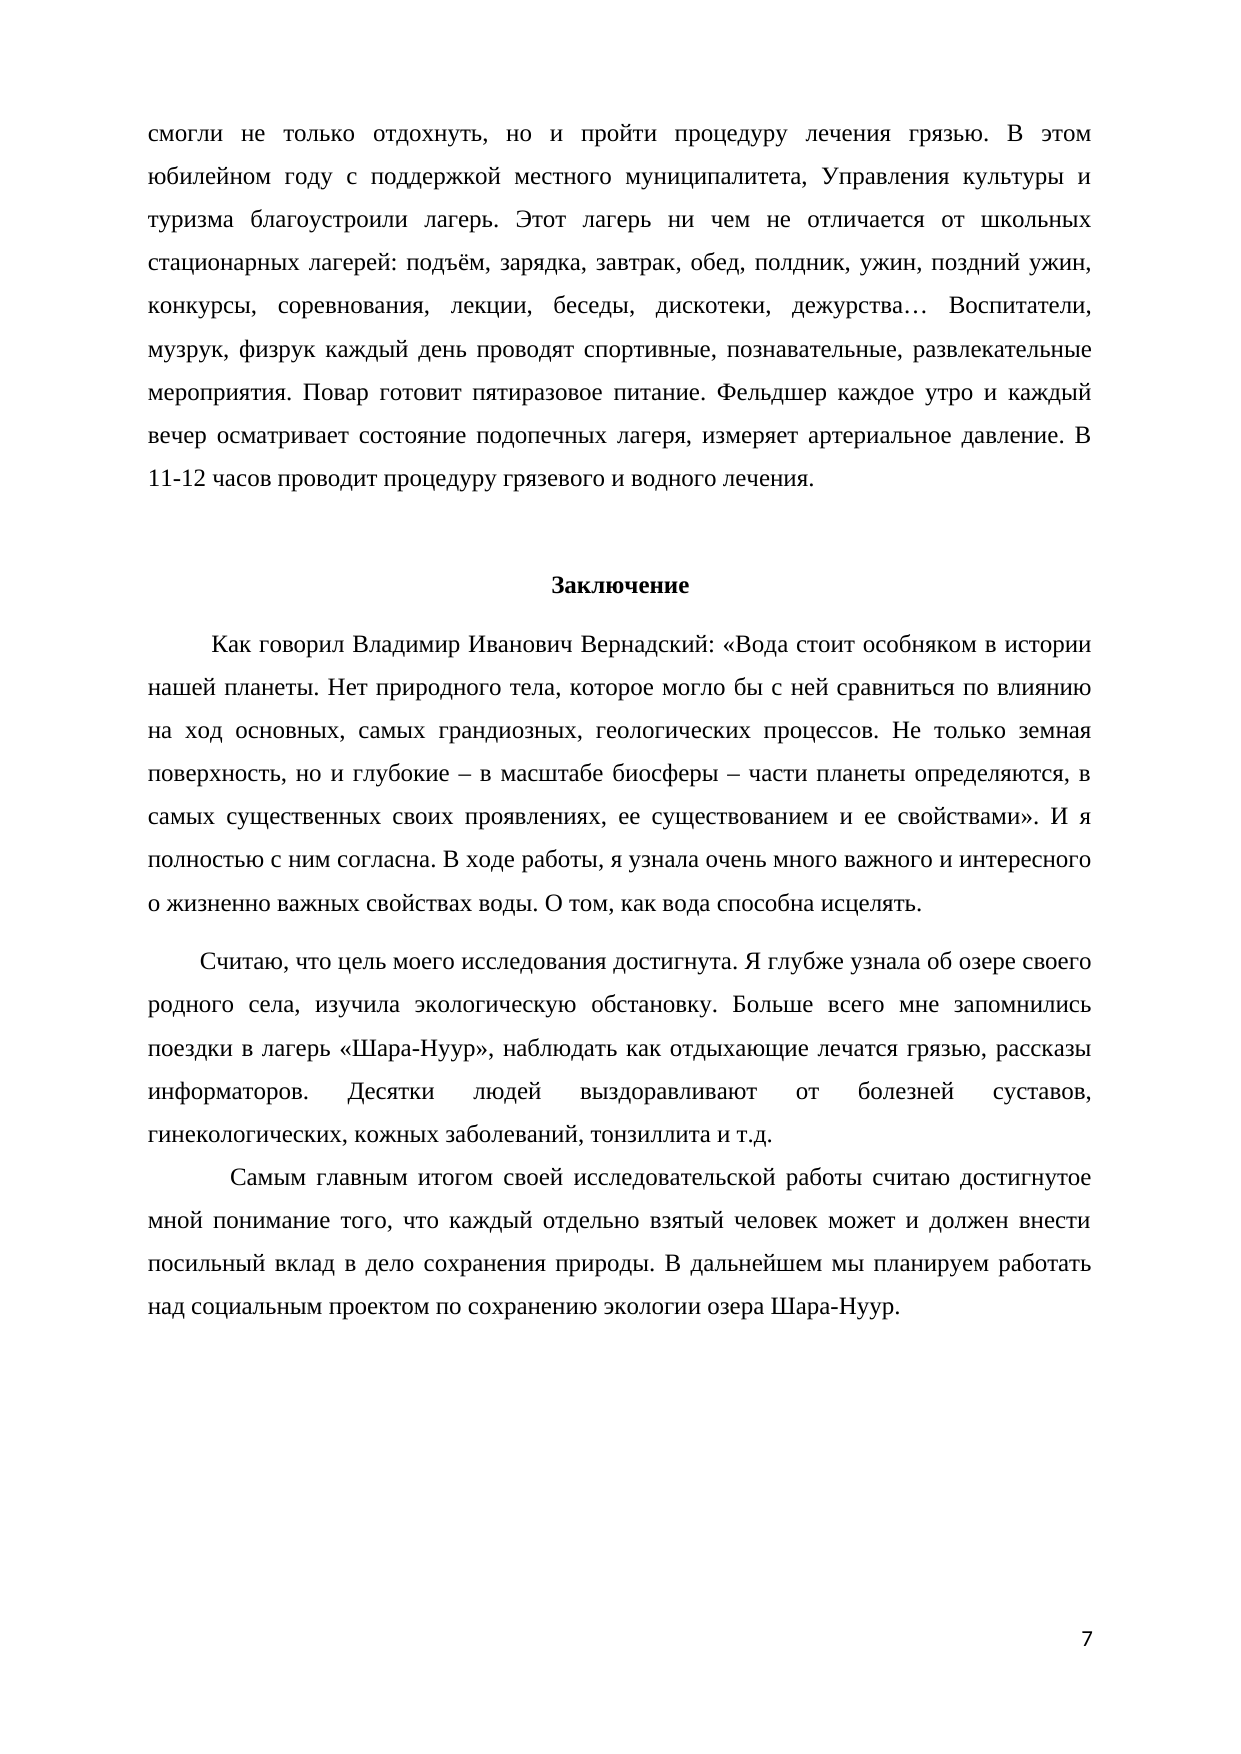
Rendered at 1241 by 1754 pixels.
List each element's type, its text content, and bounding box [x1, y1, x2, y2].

text Считаю, что цель моего исследования достигнута. Я глубже узнала об озере своего родного села, изучила экологическую обстановку. Больше всего мне запомнились поездки в лагерь «Шара-Нуур», наблюдать как отдыхающие лечатся грязью, рассказы информаторов. Десятки людей выздоравливают от болезней суставов, гинекологических, кожных заболеваний, тонзиллита и т.д. [148, 946, 1092, 1148]
text Как говорил Владимир Иванович Вернадский: «Вода стоит особняком в истории нашей планеты. Нет природного тела, которое могло бы с ней сравниться по влиянию на ход основных, самых грандиозных, геологических процессов. Не только земная поверхность, но и глубокие – в масштабе биосферы – части планеты определяются, в самых существенных своих проявлениях, ее существованием и ее свойствами». И я полностью с ним согласна. В ходе работы, я узнала очень много важного и интересного о жизненно важных свойствах воды. О том, как вода способна исцелять. [148, 629, 1092, 916]
text Самым главным итогом своей исследовательской работы считаю достигнутое мной понимание того, что каждый отдельно взятый человек может и должен внести посильный вклад в дело сохранения природы. В дальнейшем мы планируем работать над социальным проектом по сохранению экологии озера Шара-Нуур. [148, 1162, 1092, 1320]
text Заключение [148, 570, 1092, 599]
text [148, 118, 1092, 492]
